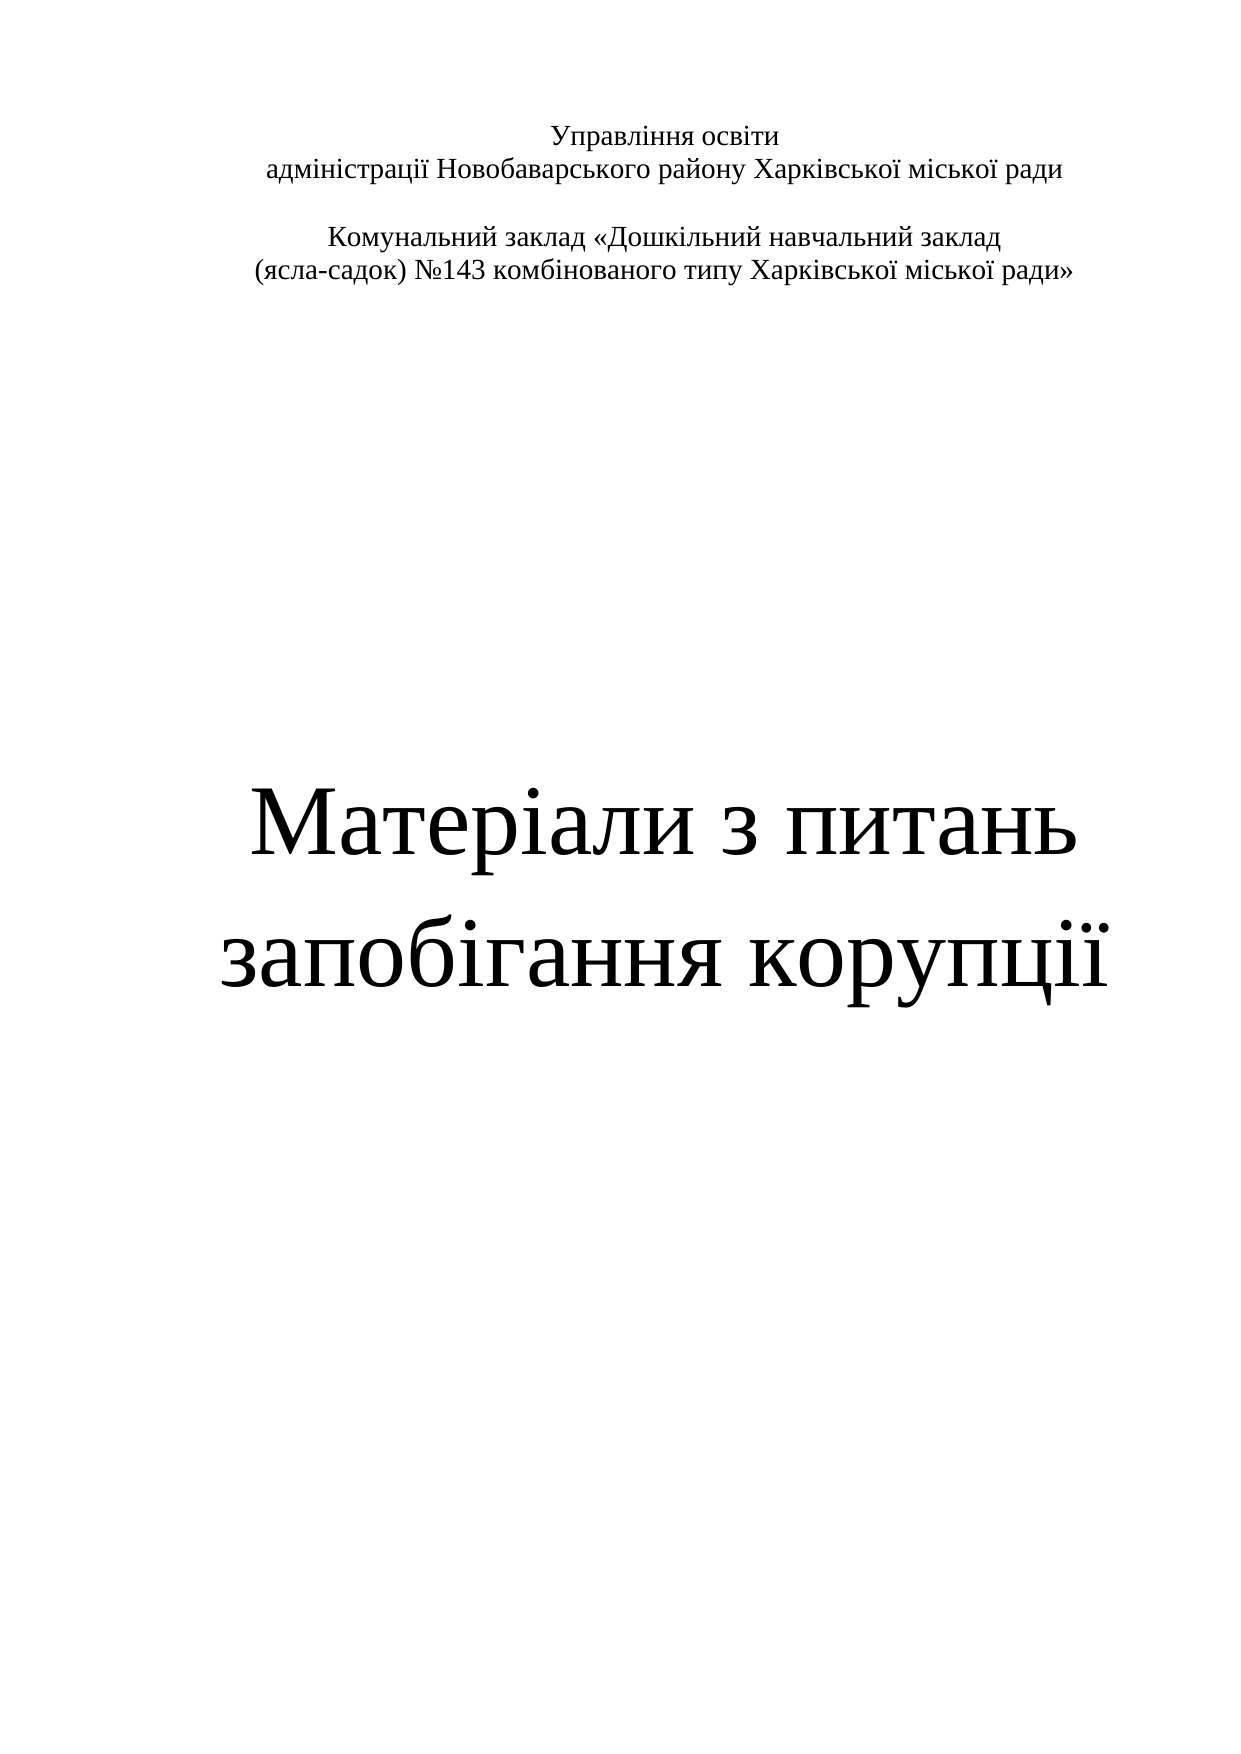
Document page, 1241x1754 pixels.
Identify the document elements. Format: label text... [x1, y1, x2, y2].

text адміністрації Новобаварського району Харківської міської ради [177, 152, 1152, 185]
text Комунальний заклад «Дошкільний навчальний заклад [177, 219, 1152, 252]
text Матеріали з питань запобігання корупції [177, 761, 1152, 1008]
text (ясла-садок) №143 комбінованого типу Харківської міської ради» [177, 252, 1152, 286]
text Управління освіти [177, 118, 1152, 152]
